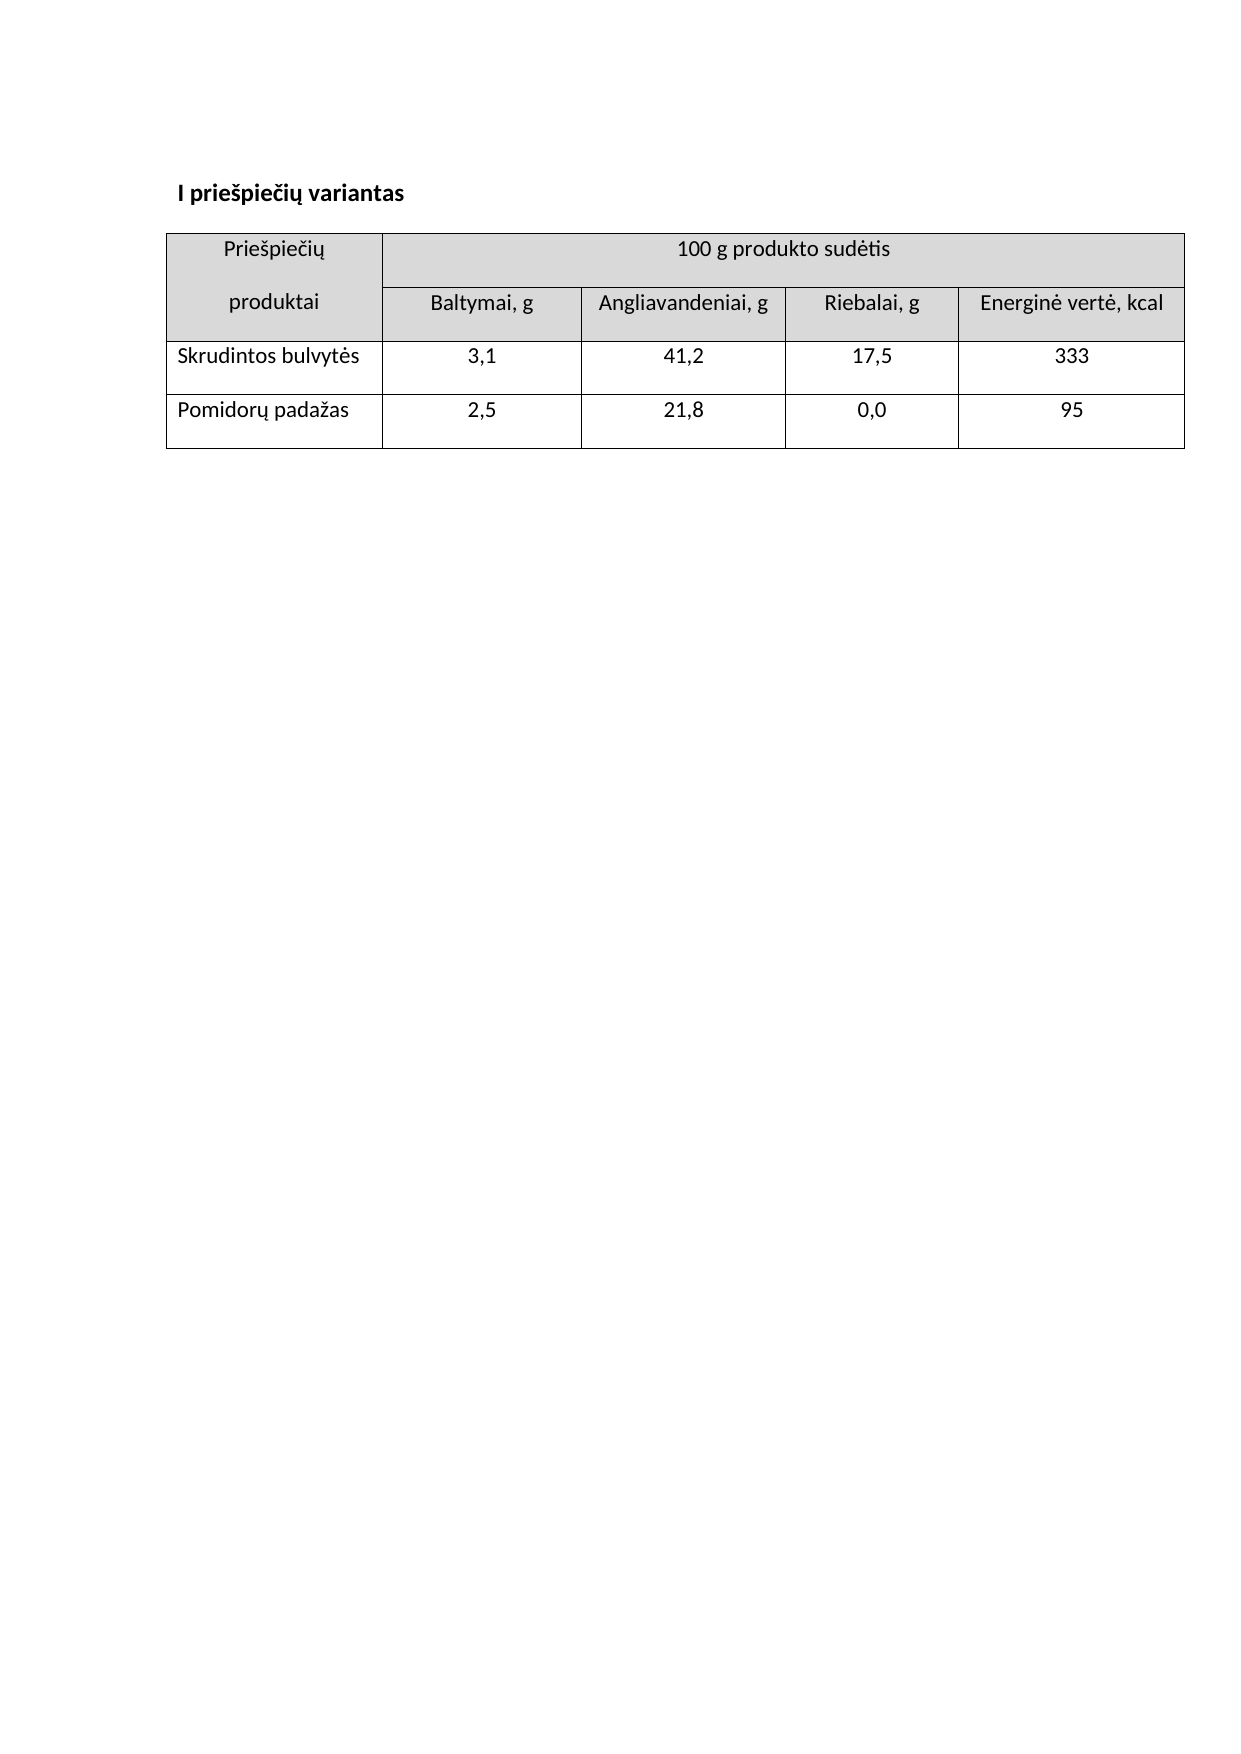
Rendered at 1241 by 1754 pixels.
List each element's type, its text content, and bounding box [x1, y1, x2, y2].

table_cell Riebalai, g [786, 288, 958, 341]
text I priešpiečių variantas [177, 177, 1181, 208]
table_cell Energinė vertė, kcal [959, 288, 1184, 341]
table_cell 21,8 [582, 395, 785, 448]
table_header Priešpiečių produktai [167, 234, 382, 341]
table_cell 41,2 [582, 342, 785, 394]
table_cell 17,5 [786, 342, 958, 394]
table_cell Pomidorų padažas [167, 395, 382, 448]
table_cell 2,5 [383, 395, 581, 448]
table_cell Baltymai, g [383, 288, 581, 341]
table_cell 3,1 [383, 342, 581, 394]
table_cell Angliavandeniai, g [582, 288, 785, 341]
table_cell 0,0 [786, 395, 958, 448]
table_cell 95 [959, 395, 1184, 448]
table_cell 333 [959, 342, 1184, 394]
table_header 100 g produkto sudėtis [383, 234, 1184, 287]
table_cell Skrudintos bulvytės [167, 342, 382, 394]
